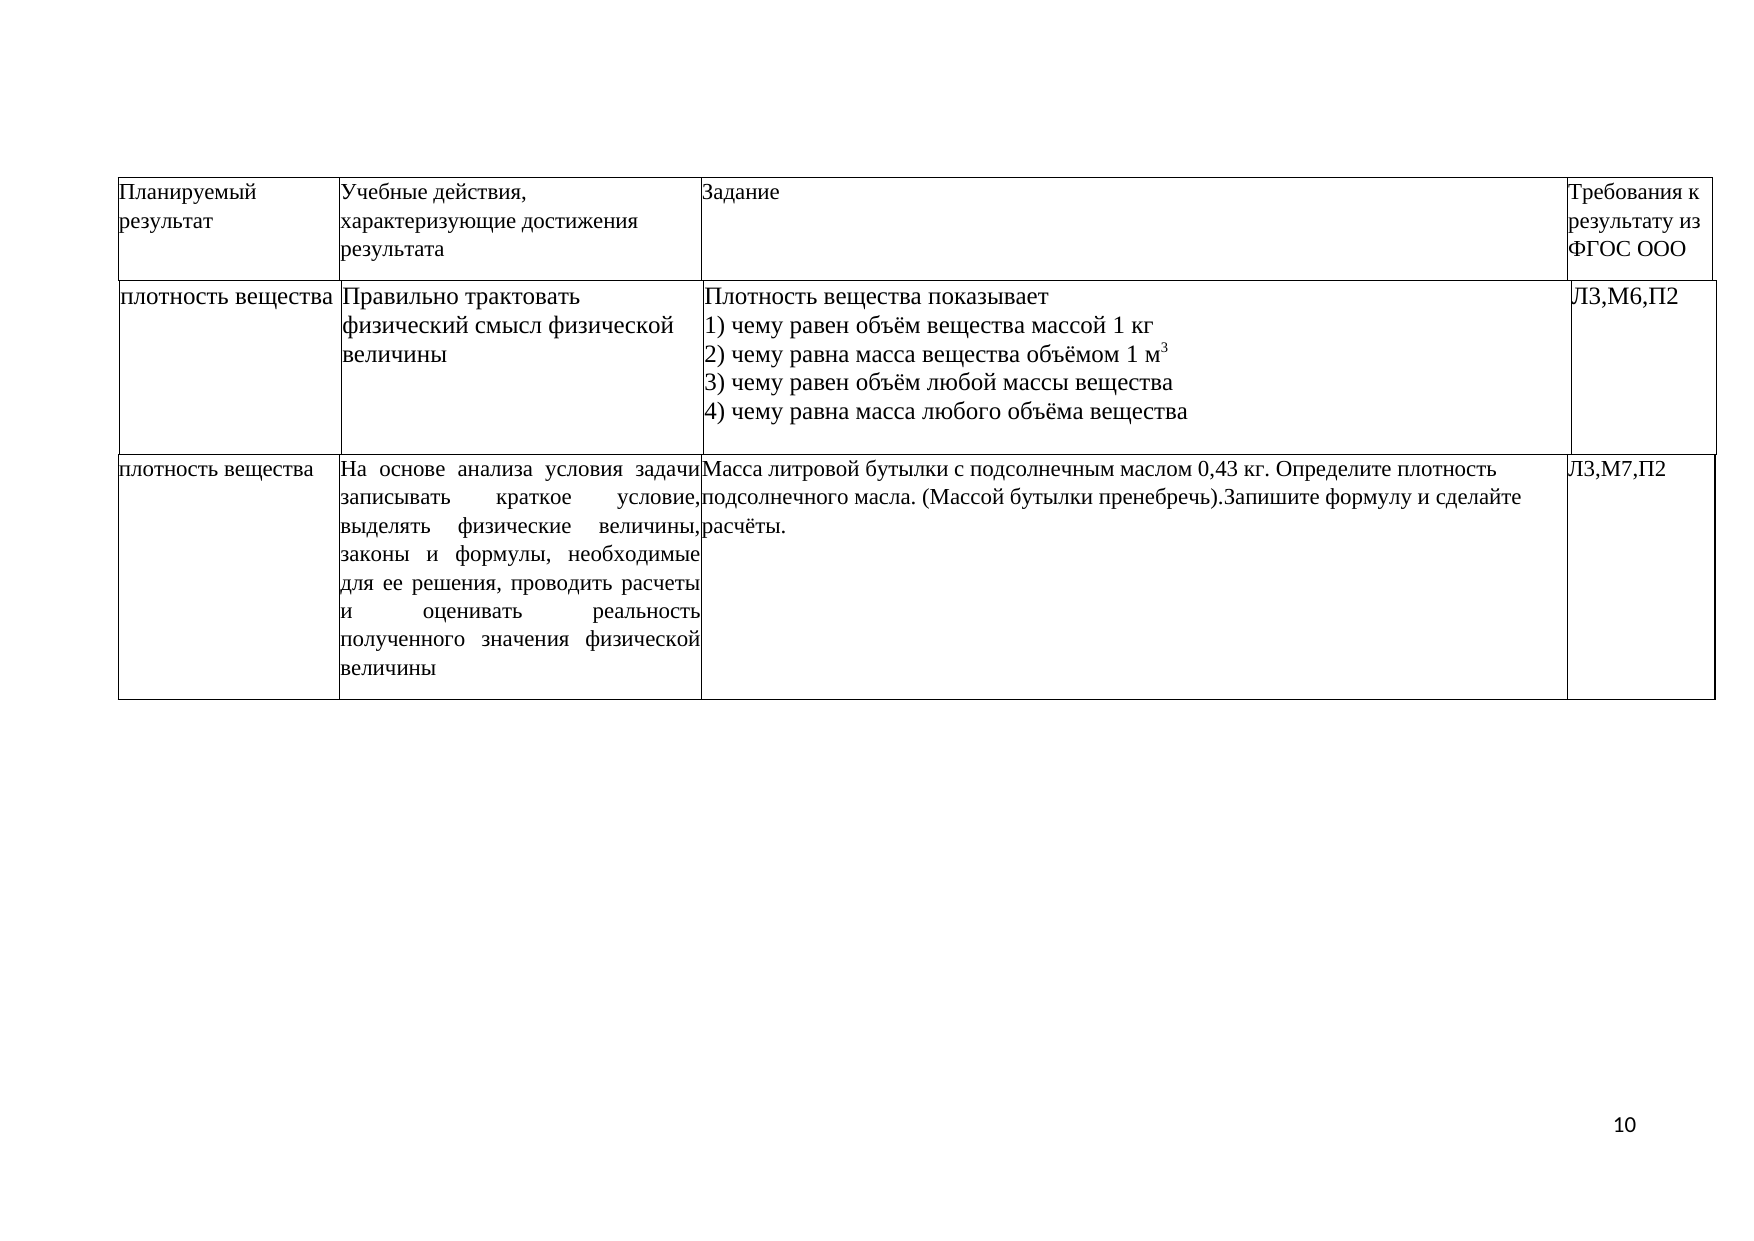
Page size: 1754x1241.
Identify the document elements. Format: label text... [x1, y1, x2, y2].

table_header Планируемый результат [119, 178, 339, 280]
table_header Учебные действия, характеризующие достижения результата [340, 178, 701, 280]
table_header Требования к результату из ФГОС ООО [1568, 178, 1712, 280]
table_header Задание [702, 178, 1567, 280]
table_cell Масса литровой бутылки с подсолнечным маслом 0,43 кг. Определите плотность подсолнечного масла. (Массой бутылки пренебречь).Запишите формулу и сделайте расчёты. [702, 455, 1567, 699]
table_cell Правильно трактовать физический смысл физической величины [342, 281, 703, 454]
table_cell Плотность вещества показывает 1) чему равен объём вещества массой 1 кг 2) чему равна масса вещества объёмом 1 м3 3) чему равен объём любой массы вещества 4) чему равна масса любого объёма вещества [704, 281, 1571, 454]
table_cell Л3,М6,П2 [1572, 281, 1716, 454]
table_cell Л3,М7,П2 [1568, 455, 1714, 699]
table_cell На основе анализа условия задачи записывать краткое условие, выделять физические величины, законы и формулы, необходимые для ее решения, проводить расчеты и оценивать реальность полученного значения физической величины [340, 455, 701, 699]
table_cell плотность вещества [120, 281, 341, 454]
table_cell плотность вещества [119, 455, 339, 699]
